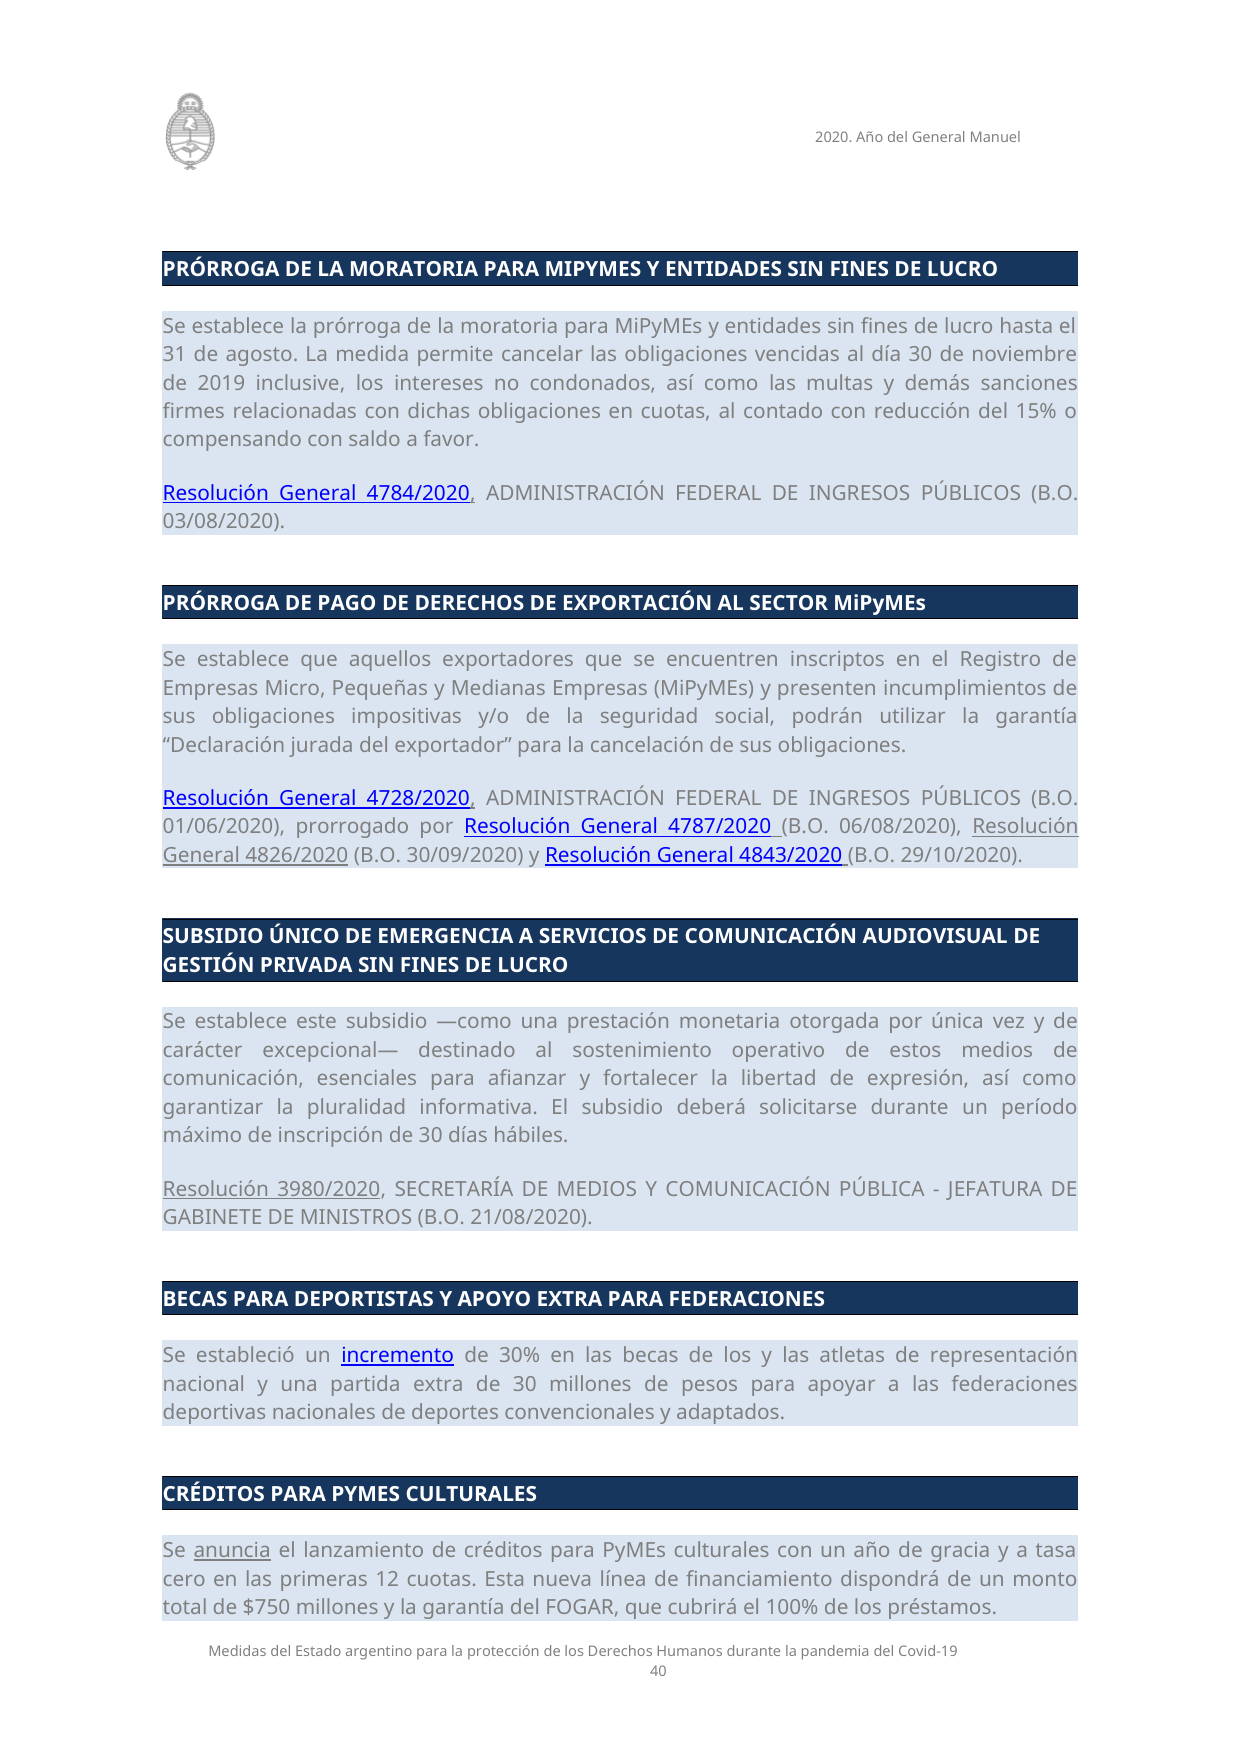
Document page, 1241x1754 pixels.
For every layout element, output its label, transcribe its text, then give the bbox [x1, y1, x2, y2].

subtitle Resolución General 4784/2020, ADMINISTRACIÓN FEDERAL DE INGRESOS PÚBLICOS (B.O. 03/08/2020). [162, 478, 1078, 535]
subtitle Resolución 3980/2020, SECRETARÍA DE MEDIOS Y COMUNICACIÓN PÚBLICA - JEFATURA DE GABINETE DE MINISTROS (B.O. 21/08/2020). [162, 1174, 1078, 1231]
subtitle Se anuncia el lanzamiento de créditos para PyMEs culturales con un año de gracia y a tasa cero en las primeras 12 cuotas. Esta nueva línea de financiamiento dispondrá de un monto total de $750 millones y la garantía del FOGAR, que cubrirá el 100% de los préstamos. [162, 1535, 1078, 1621]
picture [162, 88, 219, 173]
subtitle PRÓRROGA DE LA MORATORIA PARA MIPYMES Y ENTIDADES SIN FINES DE LUCRO [162, 252, 1078, 286]
subtitle Resolución General 4728/2020, ADMINISTRACIÓN FEDERAL DE INGRESOS PÚBLICOS (B.O. 01/06/2020), prorrogado por Resolución General 4787/2020 (B.O. 06/08/2020), Resolución General 4826/2020 (B.O. 30/09/2020) y Resolución General 4843/2020 (B.O. 29/10/2020). [162, 783, 1078, 868]
subtitle CRÉDITOS PARA PYMES CULTURALES [162, 1477, 1078, 1510]
subtitle Se establece que aquellos exportadores que se encuentren inscriptos en el Registro de Empresas Micro, Pequeñas y Medianas Empresas (MiPyMEs) y presenten incumplimientos de sus obligaciones impositivas y/o de la seguridad social, podrán utilizar la garantía “Declaración jurada del exportador” para la cancelación de sus obligaciones. [162, 644, 1078, 758]
subtitle SUBSIDIO ÚNICO DE EMERGENCIA A SERVICIOS DE COMUNICACIÓN AUDIOVISUAL DE GESTIÓN PRIVADA SIN FINES DE LUCRO [162, 920, 1078, 982]
subtitle Se establece la prórroga de la moratoria para MiPyMEs y entidades sin fines de lucro hasta el 31 de agosto. La medida permite cancelar las obligaciones vencidas al día 30 de noviembre de 2019 inclusive, los intereses no condonados, así como las multas y demás sanciones firmes relacionadas con dichas obligaciones en cuotas, al contado con reducción del 15% o compensando con saldo a favor. [162, 311, 1078, 453]
subtitle Se estableció un incremento de 30% en las becas de los y las atletas de representación nacional y una partida extra de 30 millones de pesos para apoyar a las federaciones deportivas nacionales de deportes convencionales y adaptados. [162, 1340, 1078, 1426]
subtitle BECAS PARA DEPORTISTAS Y APOYO EXTRA PARA FEDERACIONES [162, 1282, 1078, 1315]
subtitle PRÓRROGA DE PAGO DE DERECHOS DE EXPORTACIÓN AL SECTOR MiPyMEs [162, 586, 1078, 619]
subtitle Se establece este subsidio —como una prestación monetaria otorgada por única vez y de carácter excepcional— destinado al sostenimiento operativo de estos medios de comunicación, esenciales para afianzar y fortalecer la libertad de expresión, así como garantizar la pluralidad informativa. El subsidio deberá solicitarse durante un período máximo de inscripción de 30 días hábiles. [162, 1007, 1078, 1149]
